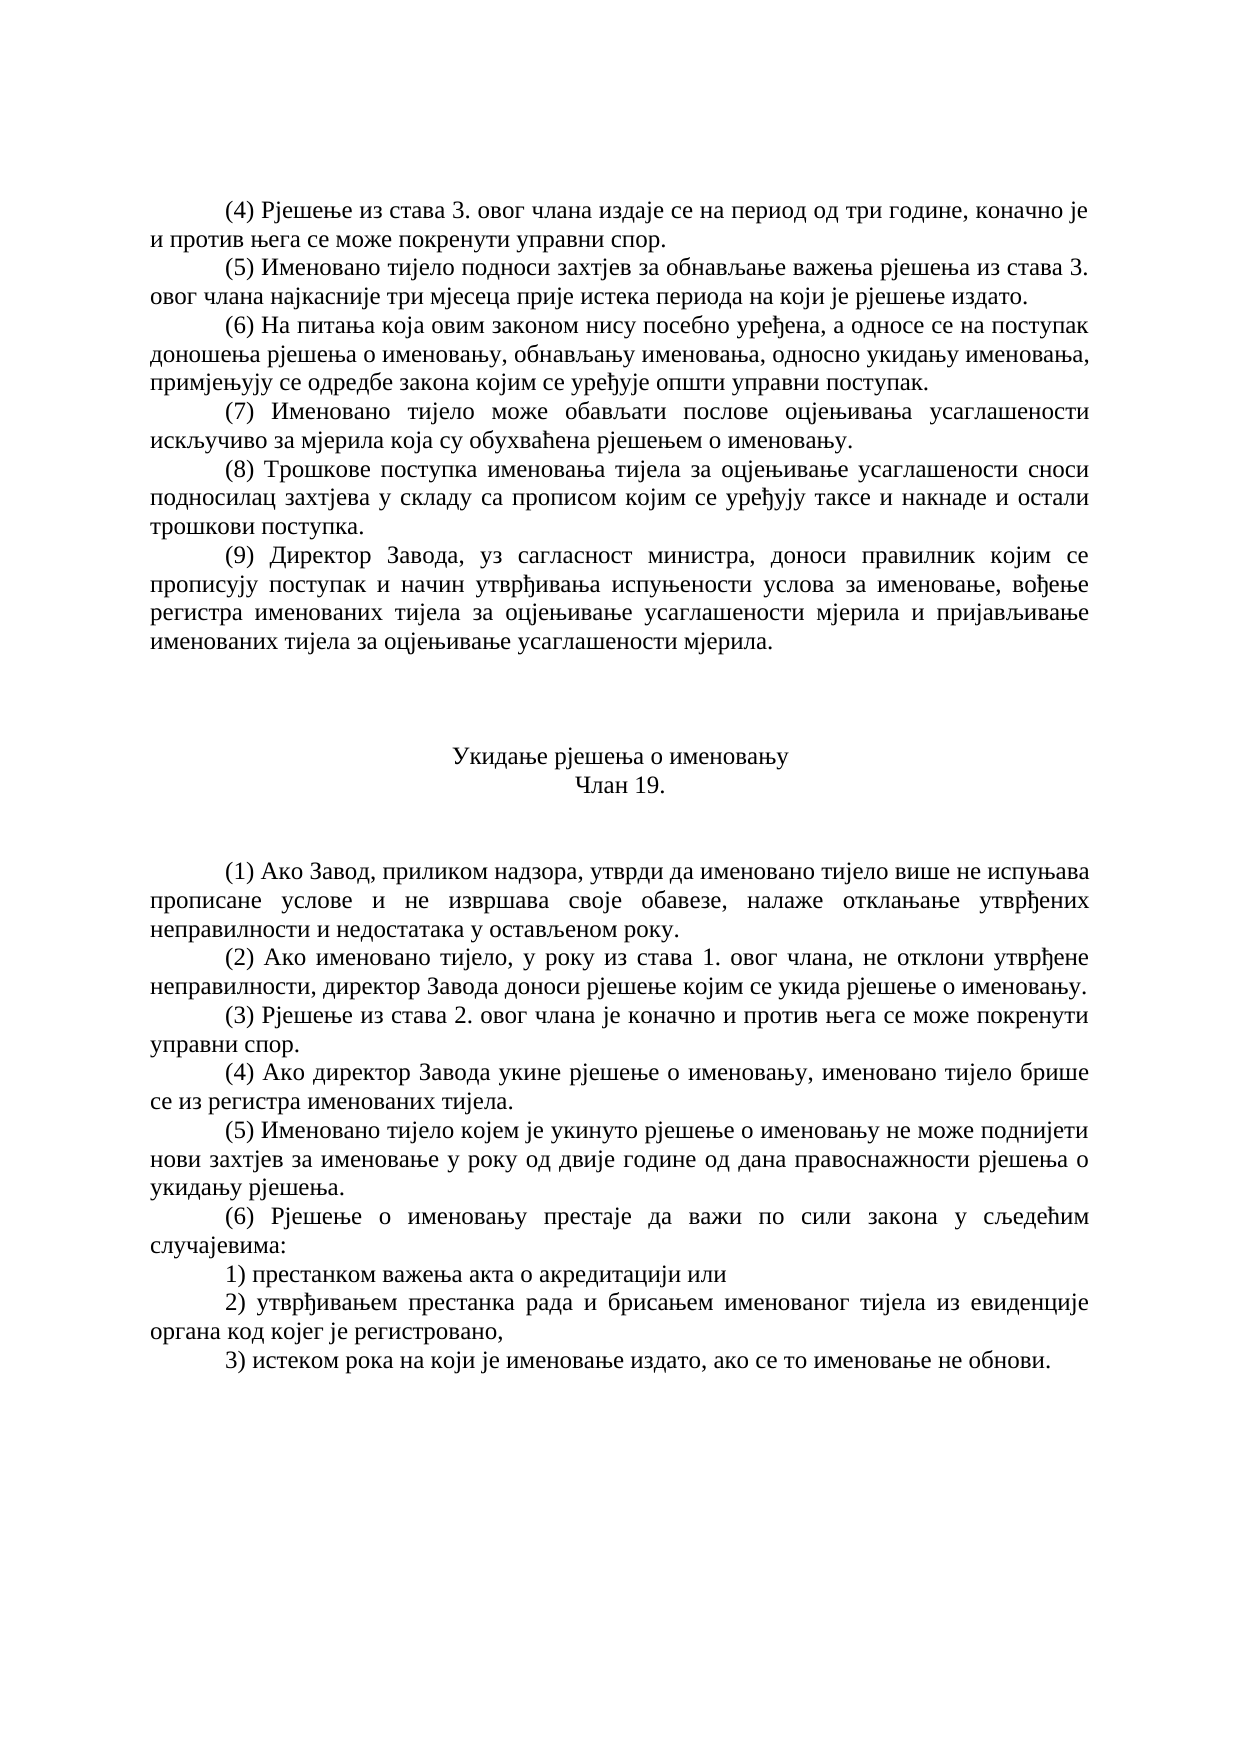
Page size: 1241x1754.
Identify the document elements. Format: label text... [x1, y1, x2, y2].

text 2) утврђивањем престанка рада и брисањем именованог тијела из евиденције органа код којег је регистровано, [150, 1287, 1090, 1345]
text (5) Именовано тијело којем је укинуто рјешење о именовању не може поднијети нови захтјев за именовање у року од двије године од дана правоснажности рјешења о укидању рјешења. [150, 1115, 1090, 1201]
text (2) Ако именовано тијело, у року из става 1. овог члана, не отклони утврђене неправилности, директор Завода доноси рјешење којим се укида рјешење о именовању. [150, 942, 1090, 1000]
text Укидање рјешења о именовању [150, 741, 1090, 770]
text 1) престанком важења акта о акредитацији или [150, 1259, 1090, 1287]
text (9) Директор Завода, уз сагласност министра, доноси правилник којим се прописују поступак и начин утврђивања испуњености услова за именовање, вођење регистра именованих тијела за оцјењивање усаглашености мјерила и пријављивање именованих тијела за оцјењивање усаглашености мјерила. [150, 540, 1090, 655]
text Члан 19. [150, 770, 1090, 799]
text (5) Именовано тијело подноси захтјев за обнављање важења рјешења из става 3. овог члана најкасније три мјесеца прије истека периода на који је рјешење издато. [150, 252, 1090, 310]
text (6) Рјешење о именовању престаје да важи по сили закона у сљедећим случајевима: [150, 1201, 1090, 1259]
text (1) Ако Завод, приликом надзора, утврди да именовано тијело више не испуњава прописане услове и не извршава своје обавезе, налаже отклањање утврђених неправилности и недостатака у остављеном року. [150, 856, 1090, 942]
text (4) Рјешење из става 3. овог члана издаје се на период од три године, коначно је и против њега се може покренути управни спор. [150, 195, 1090, 252]
text (8) Трошкове поступка именовања тијела за оцјењивање усаглашености сноси подносилац захтјева у складу са прописом којим се уређују таксе и накнаде и остали трошкови поступка. [150, 454, 1090, 540]
text (4) Ако директор Завода укине рјешење о именовању, именовано тијело брише се из регистра именованих тијела. [150, 1057, 1090, 1115]
text (3) Рјешење из става 2. овог члана је коначно и против њега се може покренути управни спор. [150, 1000, 1090, 1057]
text 3) истеком рока на који је именовање издато, ако се то именовање не обнови. [150, 1345, 1090, 1374]
text (7) Именовано тијело може обављати послове оцјењивања усаглашености искључиво за мјерила која су обухваћена рјешењем о именовању. [150, 396, 1090, 454]
text (6) На питања која овим законом нису посебно уређена, а односе се на поступак доношења рјешења о именовању, обнављању именовања, односно укидању именовања, примјењују се одредбе закона којим се уређује општи управни поступак. [150, 310, 1090, 396]
